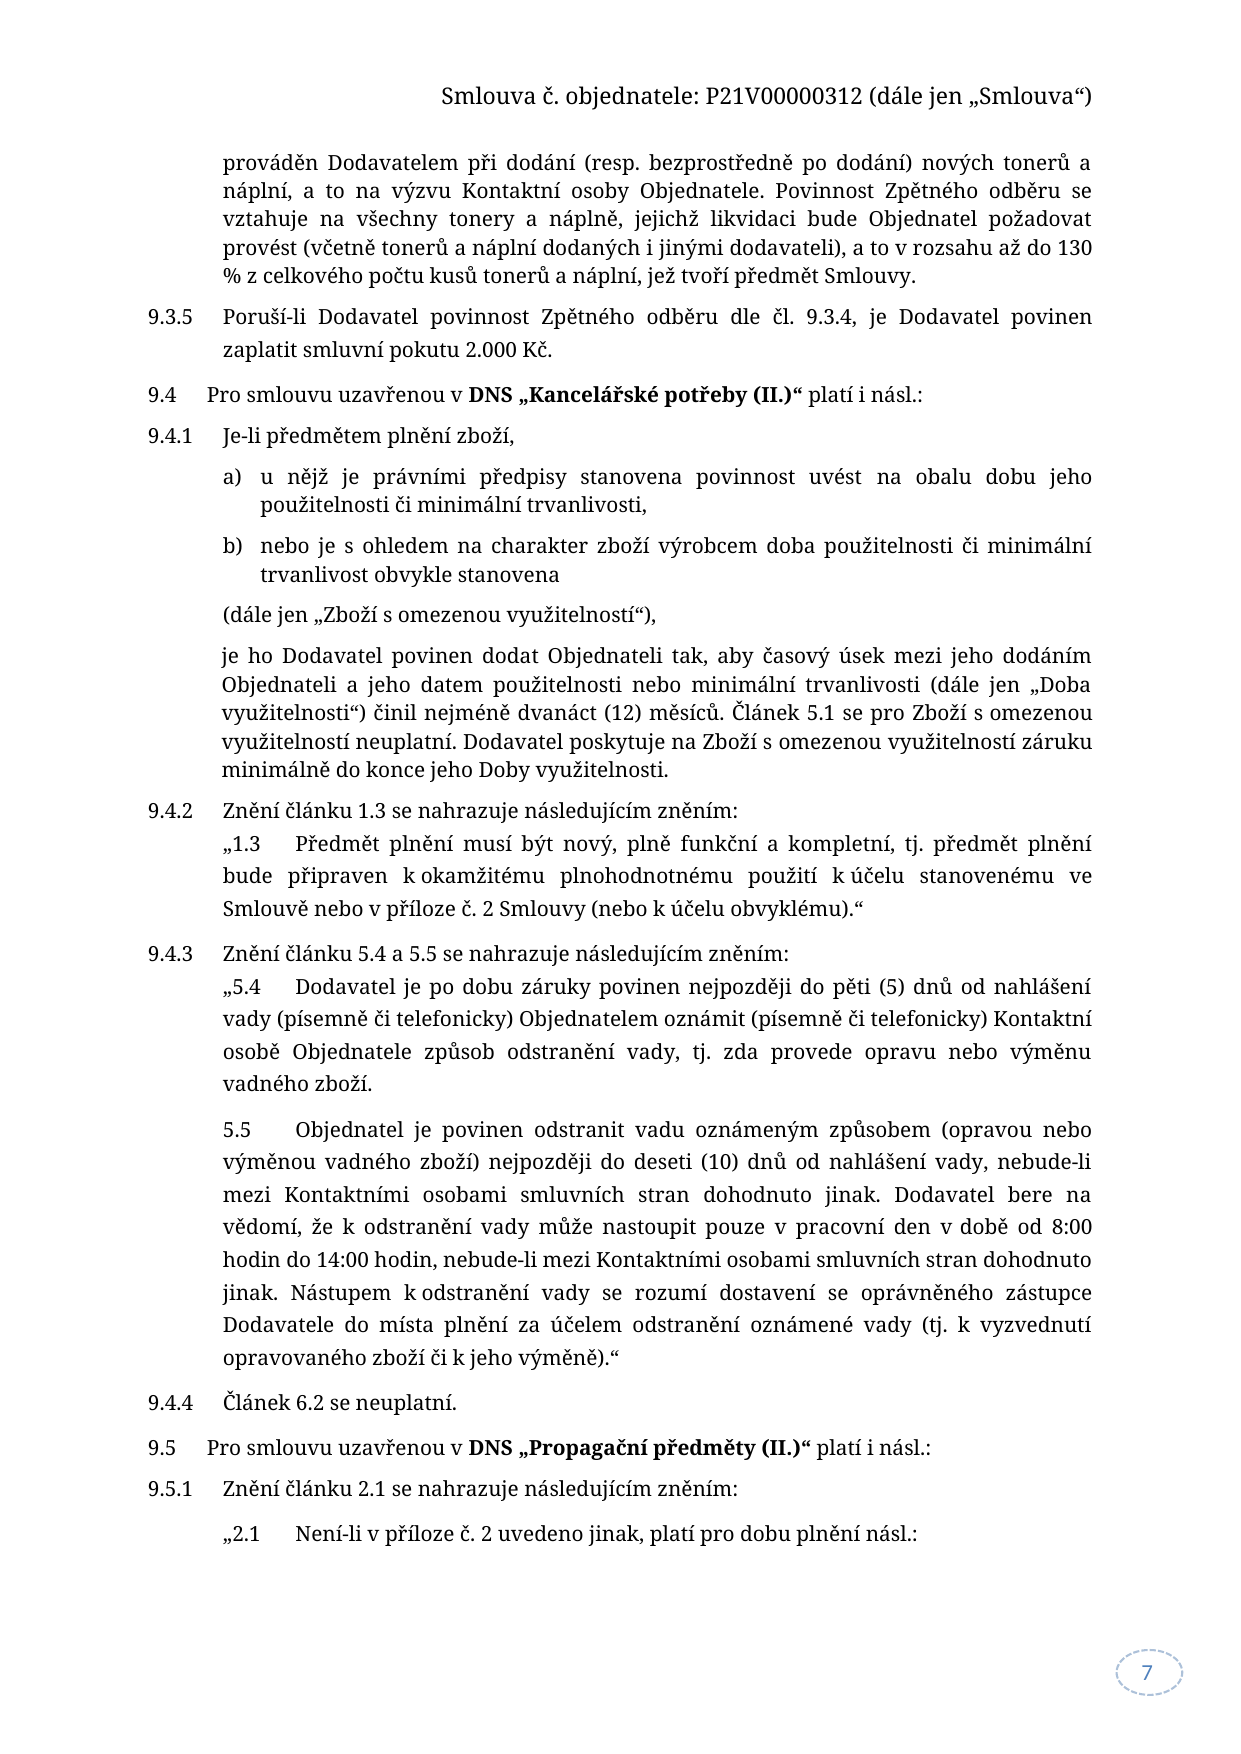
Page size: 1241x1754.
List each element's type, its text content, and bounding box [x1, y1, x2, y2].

list Znění článku 1.3 se nahrazuje následujícím zněním: [148, 796, 1093, 825]
list Článek 6.2 se neuplatní. [148, 1388, 1093, 1416]
text je ho Dodavatel povinen dodat Objednateli tak, aby časový úsek mezi jeho dodáním Objednateli a jeho datem použitelnosti nebo minimální trvanlivosti (dále jen „Doba využitelnosti“) činil nejméně dvanáct (12) měsíců. Článek 5.1 se pro Zboží s omezenou využitelností neuplatní. Dodavatel poskytuje na Zboží s omezenou využitelností záruku minimálně do konce jeho Doby využitelnosti. [221, 642, 1093, 784]
text (dále jen „Zboží s omezenou využitelností“), [223, 601, 1093, 629]
list Poruší-li Dodavatel povinnost Zpětného odběru dle čl. 9.3.4, je Dodavatel povinen zaplatit smluvní pokutu 2.000 Kč. [148, 302, 1093, 363]
list Je-li předmětem plnění zboží, [148, 421, 1093, 449]
list „2.1 Není-li v příloze č. 2 uvedeno jinak, platí pro dobu plnění násl.: [223, 1519, 1093, 1548]
list „5.4 Dodavatel je po dobu záruky povinen nejpozději do pěti (5) dnů od nahlášení vady (písemně či telefonicky) Objednatelem oznámit (písemně či telefonicky) Kontaktní osobě Objednatele způsob odstranění vady, tj. zda provede opravu nebo výměnu vadného zboží. [223, 972, 1093, 1098]
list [148, 148, 1093, 290]
list u nějž je právními předpisy stanovena povinnost uvést na obalu dobu jeho použitelnosti či minimální trvanlivosti, [223, 462, 1093, 519]
list Znění článku 2.1 se nahrazuje následujícím zněním: [148, 1474, 1093, 1502]
list Pro smlouvu uzavřenou v DNS „Propagační předměty (II.)“ platí i násl.: [148, 1433, 1093, 1462]
list nebo je s ohledem na charakter zboží výrobcem doba použitelnosti či minimální trvanlivost obvykle stanovena [223, 531, 1093, 588]
list Pro smlouvu uzavřenou v DNS „Kancelářské potřeby (II.)“ platí i násl.: [148, 380, 1093, 408]
list Znění článku 5.4 a 5.5 se nahrazuje následujícím zněním: [148, 939, 1093, 968]
list 5.5 Objednatel je povinen odstranit vadu oznámeným způsobem (opravou nebo výměnou vadného zboží) nejpozději do deseti (10) dnů od nahlášení vady, nebude-li mezi Kontaktními osobami smluvních stran dohodnuto jinak. Dodavatel bere na vědomí, že k odstranění vady může nastoupit pouze v pracovní den v době od 8:00 hodin do 14:00 hodin, nebude-li mezi Kontaktními osobami smluvních stran dohodnuto jinak. Nástupem k odstranění vady se rozumí dostavení se oprávněného zástupce Dodavatele do místa plnění za účelem odstranění oznámené vady (tj. k vyzvednutí opravovaného zboží či k jeho výměně).“ [223, 1115, 1093, 1371]
list „1.3 Předmět plnění musí být nový, plně funkční a kompletní, tj. předmět plnění bude připraven k okamžitému plnohodnotnému použití k účelu stanovenému ve Smlouvě nebo v příloze č. 2 Smlouvy (nebo k účelu obvyklému).“ [223, 829, 1093, 922]
